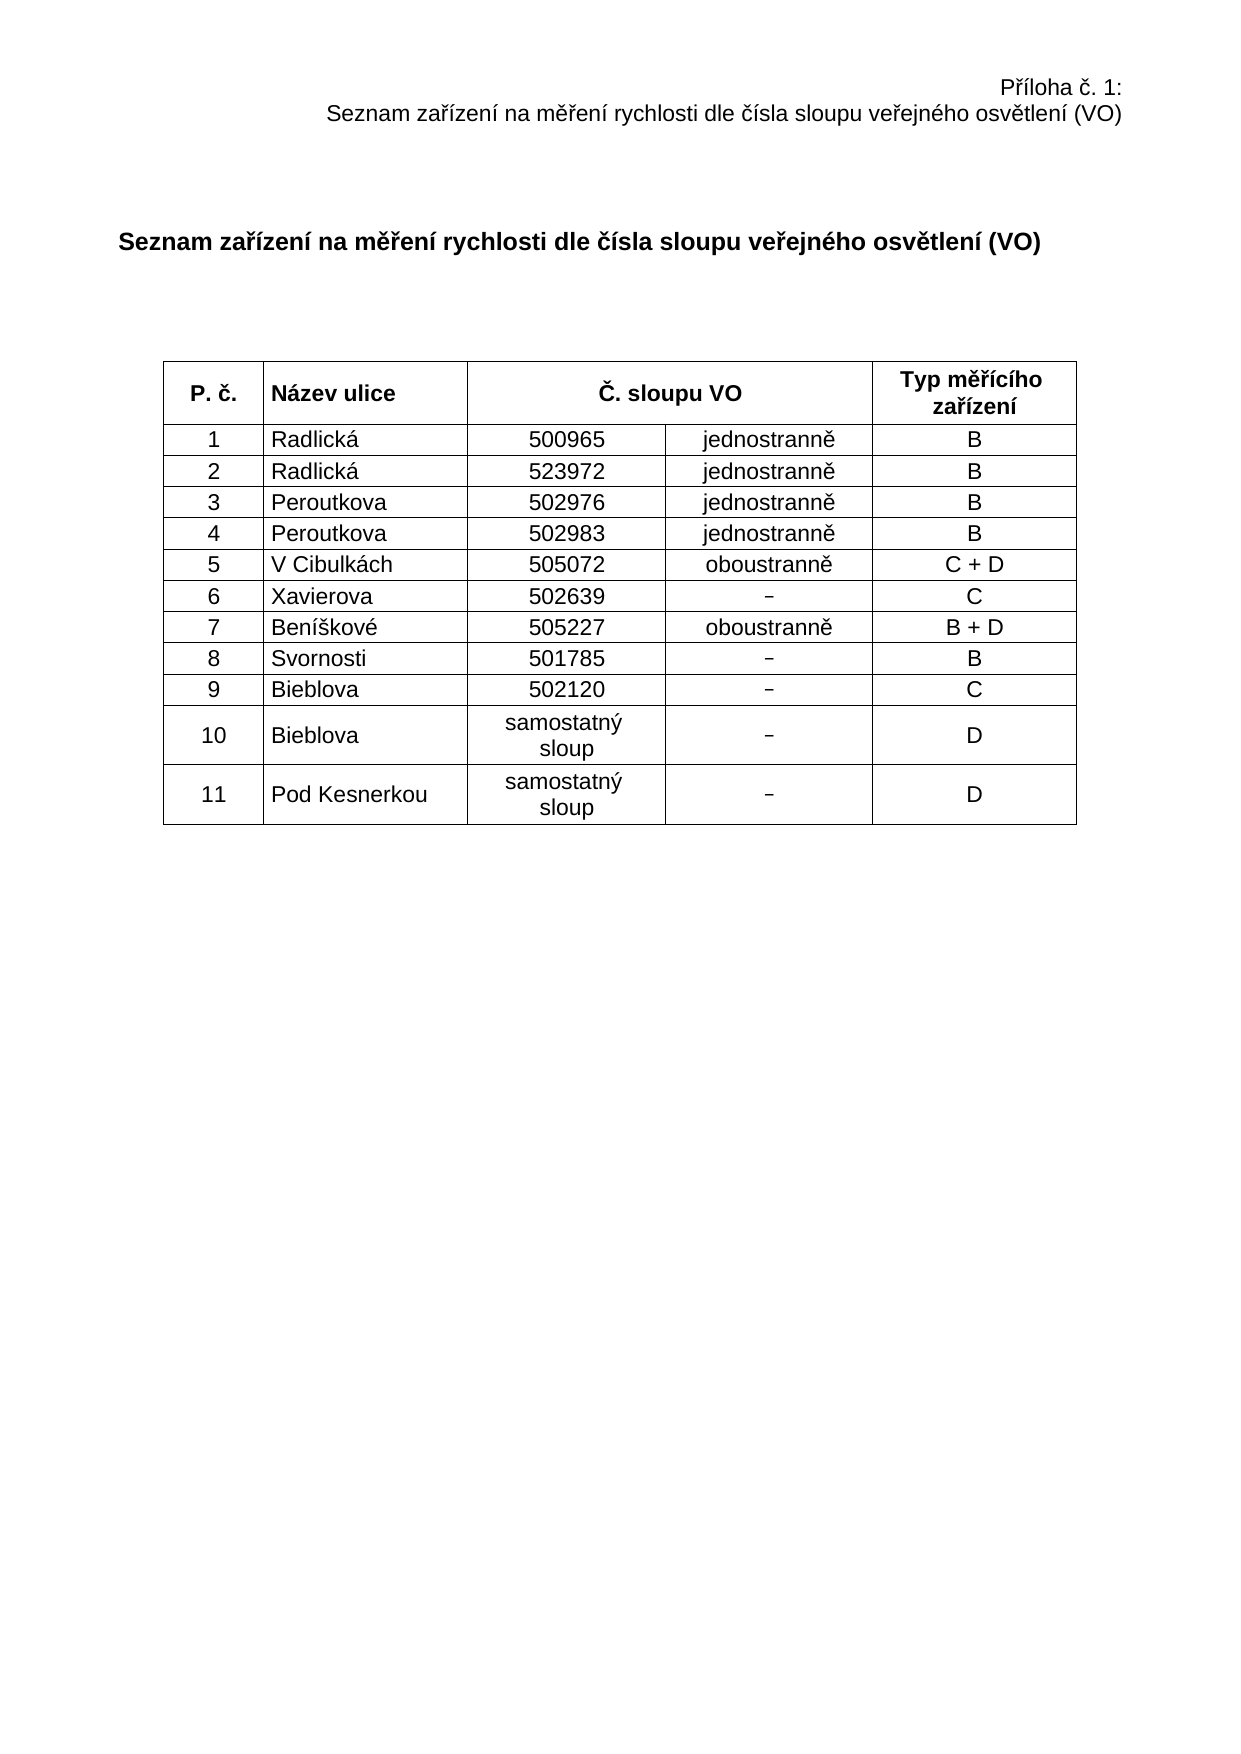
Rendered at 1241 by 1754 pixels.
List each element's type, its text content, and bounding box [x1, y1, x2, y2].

table_cell jednostranně [666, 487, 872, 517]
table_cell B + D [873, 612, 1076, 642]
table_cell 7 [164, 612, 263, 642]
table_cell 502120 [468, 675, 665, 705]
table_cell B [873, 425, 1076, 455]
table_cell Peroutkova [264, 518, 467, 548]
table_cell 523972 [468, 456, 665, 486]
table_header Typ měřícího zařízení [873, 362, 1076, 423]
table_cell oboustranně [666, 612, 872, 642]
table_cell 5 [164, 550, 263, 580]
table_cell 2 [164, 456, 263, 486]
table_cell B [873, 518, 1076, 548]
table_cell 501785 [468, 643, 665, 673]
table_cell Svornosti [264, 643, 467, 673]
table_header P. č. [164, 362, 263, 423]
table_cell samostatný sloup [468, 765, 665, 823]
table_cell − [666, 765, 872, 823]
table_cell 500965 [468, 425, 665, 455]
table_cell C + D [873, 550, 1076, 580]
table_cell Beníškové [264, 612, 467, 642]
table_cell V Cibulkách [264, 550, 467, 580]
table_cell C [873, 581, 1076, 611]
table_cell 10 [164, 706, 263, 764]
table_cell 1 [164, 425, 263, 455]
table_cell − [666, 643, 872, 673]
table_cell − [666, 581, 872, 611]
table_cell 502983 [468, 518, 665, 548]
table_cell 505227 [468, 612, 665, 642]
table_cell 6 [164, 581, 263, 611]
table_cell D [873, 765, 1076, 823]
table_cell jednostranně [666, 425, 872, 455]
table_cell 11 [164, 765, 263, 823]
table_cell B [873, 643, 1076, 673]
table_cell Radlická [264, 456, 467, 486]
table_header Název ulice [264, 362, 467, 423]
table_cell D [873, 706, 1076, 764]
table_cell − [666, 706, 872, 764]
table_cell 8 [164, 643, 263, 673]
table_cell B [873, 487, 1076, 517]
table_cell 502639 [468, 581, 665, 611]
text Seznam zařízení na měření rychlosti dle čísla sloupu veřejného osvětlení (VO) [118, 227, 1122, 256]
table_cell 505072 [468, 550, 665, 580]
table_cell 502976 [468, 487, 665, 517]
table_cell Bieblova [264, 706, 467, 764]
table_cell Radlická [264, 425, 467, 455]
table_cell Pod Kesnerkou [264, 765, 467, 823]
table_cell Bieblova [264, 675, 467, 705]
table_cell Xavierova [264, 581, 467, 611]
table_header Č. sloupu VO [468, 362, 872, 423]
table_cell jednostranně [666, 518, 872, 548]
table_cell oboustranně [666, 550, 872, 580]
table_cell 3 [164, 487, 263, 517]
table_cell jednostranně [666, 456, 872, 486]
table_cell B [873, 456, 1076, 486]
table_cell 4 [164, 518, 263, 548]
table_cell Peroutkova [264, 487, 467, 517]
table_cell − [666, 675, 872, 705]
table_cell samostatný sloup [468, 706, 665, 764]
table_cell C [873, 675, 1076, 705]
table_cell 9 [164, 675, 263, 705]
